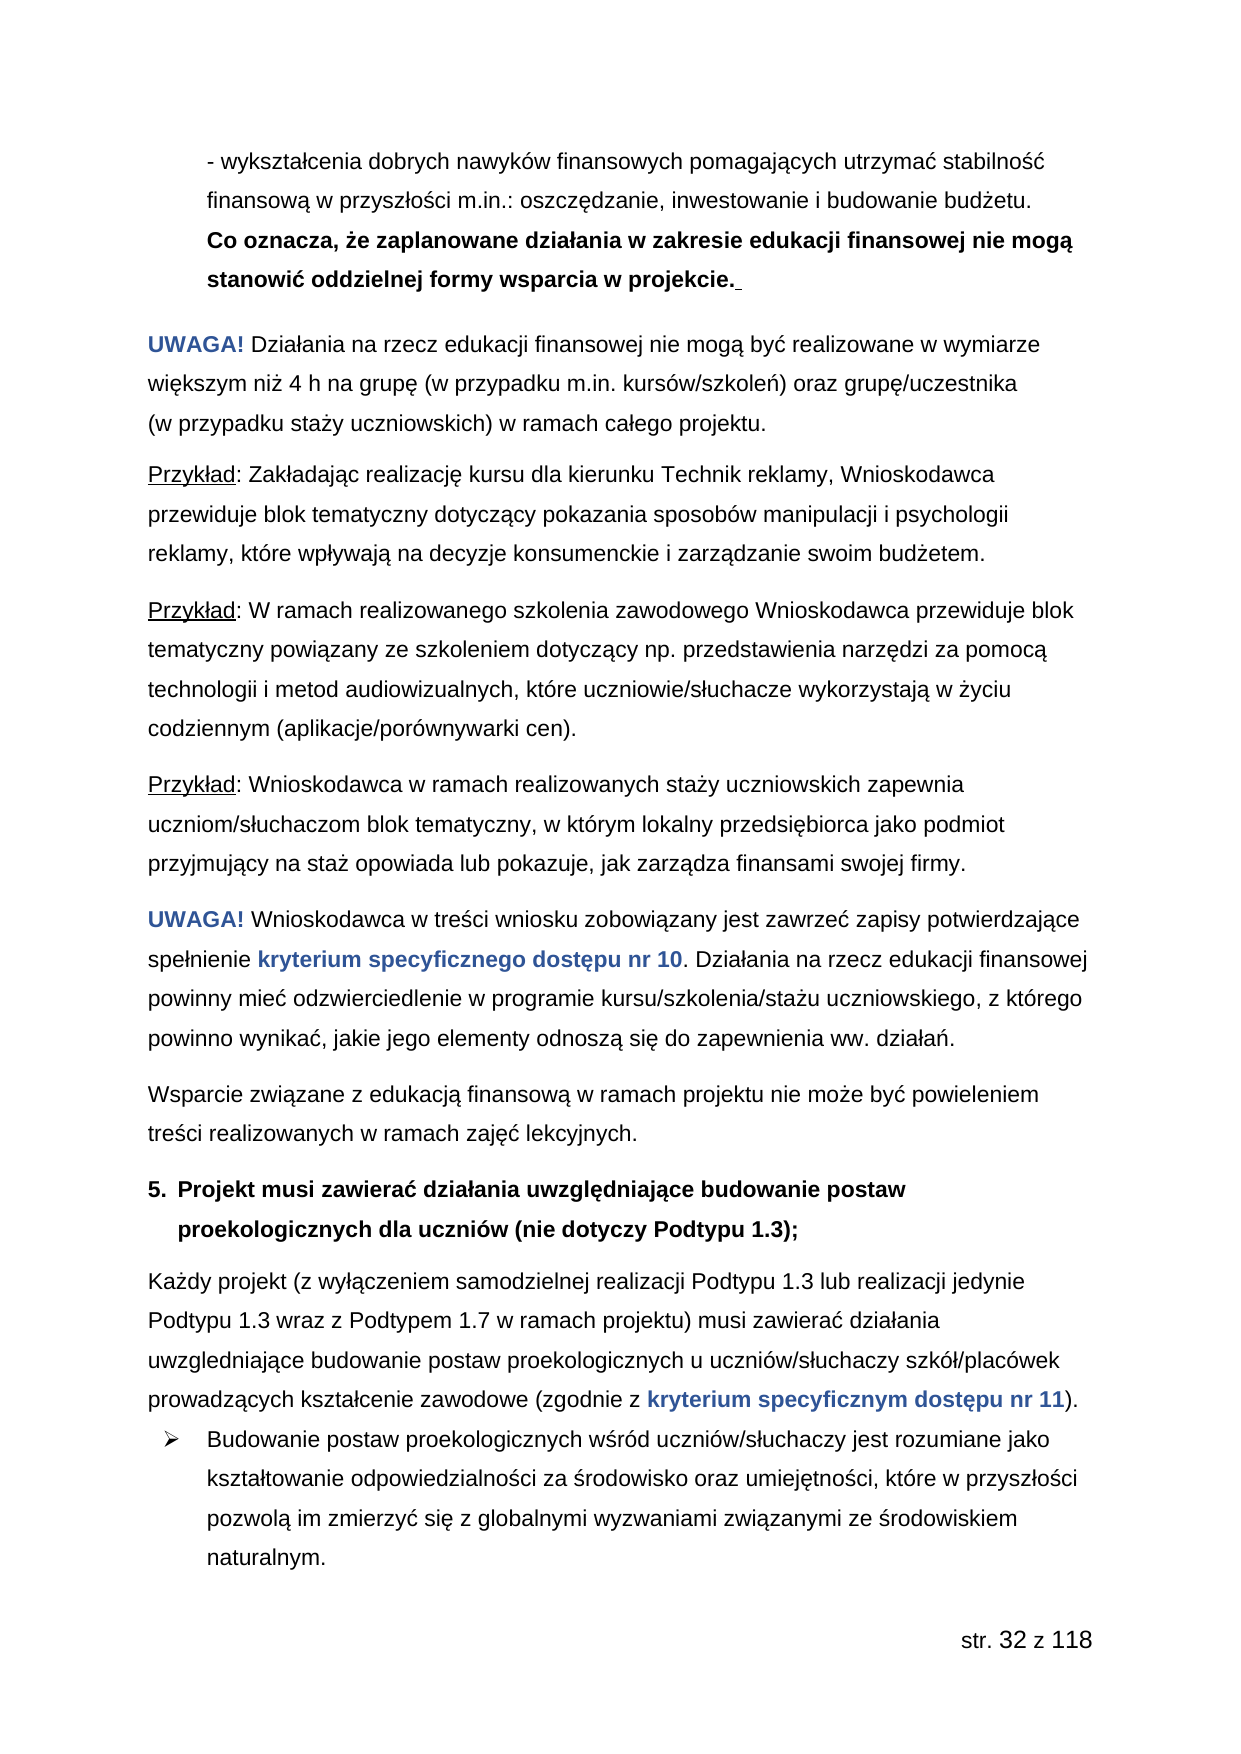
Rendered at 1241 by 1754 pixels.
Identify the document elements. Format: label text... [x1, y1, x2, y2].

text UWAGA! Wnioskodawca w treści wniosku zobowiązany jest zawrzeć zapisy potwierdzające spełnienie kryterium specyficznego dostępu nr 10. Działania na rzecz edukacji finansowej powinny mieć odzwierciedlenie w programie kursu/szkolenia/stażu uczniowskiego, z którego powinno wynikać, jakie jego elementy odnoszą się do zapewnienia ww. działań. [148, 906, 1093, 1051]
text - wykształcenia dobrych nawyków finansowych pomagających utrzymać stabilność finansową w przyszłości m.in.: oszczędzanie, inwestowanie i budowanie budżetu. Co oznacza, że zaplanowane działania w zakresie edukacji finansowej nie mogą stanowić oddzielnej formy wsparcia w projekcie. [207, 148, 1093, 292]
text Przykład: Wnioskodawca w ramach realizowanych staży uczniowskich zapewnia uczniom/słuchaczom blok tematyczny, w którym lokalny przedsiębiorca jako podmiot przyjmujący na staż opowiada lub pokazuje, jak zarządza finansami swojej firmy. [148, 771, 1093, 876]
text Przykład: Zakładając realizację kursu dla kierunku Technik reklamy, Wnioskodawca przewiduje blok tematyczny dotyczący pokazania sposobów manipulacji i psychologii reklamy, które wpływają na decyzje konsumenckie i zarządzanie swoim budżetem. [148, 461, 1093, 567]
text UWAGA! Działania na rzecz edukacji finansowej nie mogą być realizowane w wymiarze większym niż 4 h na grupę (w przypadku m.in. kursów/szkoleń) oraz grupę/uczestnika (w przypadku staży uczniowskich) w ramach całego projektu. [148, 331, 1093, 436]
text Wsparcie związane z edukacją finansową w ramach projektu nie może być powieleniem treści realizowanych w ramach zajęć lekcyjnych. [148, 1081, 1093, 1147]
text Przykład: W ramach realizowanego szkolenia zawodowego Wnioskodawca przewiduje blok tematyczny powiązany ze szkoleniem dotyczący np. przedstawienia narzędzi za pomocą technologii i metod audiowizualnych, które uczniowie/słuchacze wykorzystają w życiu codziennym (aplikacje/porównywarki cen). [148, 597, 1093, 741]
list Projekt musi zawierać działania uwzględniające budowanie postaw proekologicznych dla uczniów (nie dotyczy Podtypu 1.3); [148, 1176, 1093, 1242]
list Budowanie postaw proekologicznych wśród uczniów/słuchaczy jest rozumiane jako kształtowanie odpowiedzialności za środowisko oraz umiejętności, które w przyszłości pozwolą im zmierzyć się z globalnymi wyzwaniami związanymi ze środowiskiem naturalnym. [162, 1426, 1093, 1571]
text Każdy projekt (z wyłączeniem samodzielnej realizacji Podtypu 1.3 lub realizacji jedynie Podtypu 1.3 wraz z Podtypem 1.7 w ramach projektu) musi zawierać działania uwzgledniające budowanie postaw proekologicznych u uczniów/słuchaczy szkół/placówek prowadzących kształcenie zawodowe (zgodnie z kryterium specyficznym dostępu nr 11). [148, 1268, 1093, 1413]
